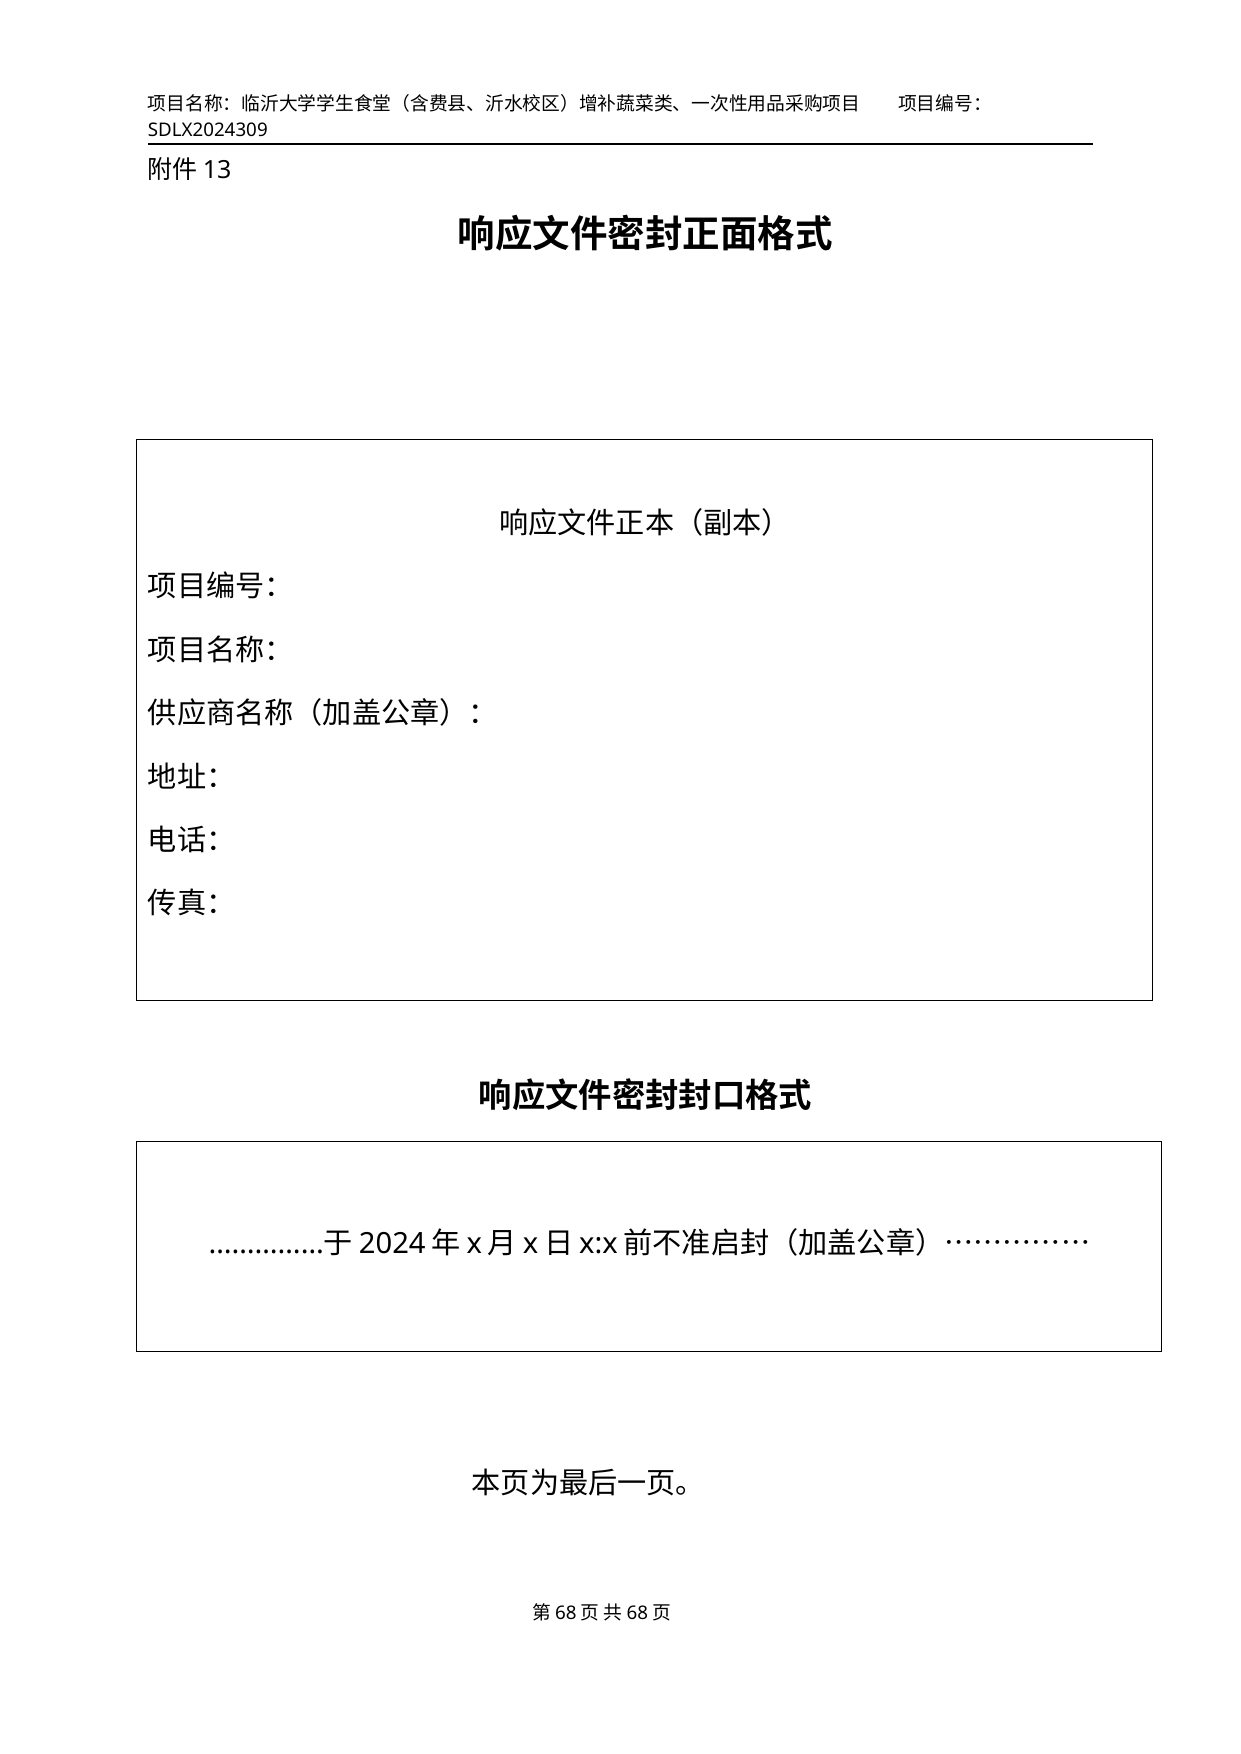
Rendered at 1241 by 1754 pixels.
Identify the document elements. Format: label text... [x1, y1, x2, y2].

table_header 响应文件正本（副本） 项目编号： 项目名称： 供应商名称（加盖公章）： 地址： 电话： 传真： [137, 440, 1152, 1000]
table_header ……………于2024年x月x日x:x前不准启封（加盖公章）…………… [137, 1142, 1161, 1351]
text 响应文件密封封口格式 [148, 1069, 1093, 1117]
text 本页为最后一页。 [148, 1459, 1028, 1502]
text 附件13 [148, 150, 1093, 186]
text 响应文件密封正面格式 [148, 204, 1093, 259]
